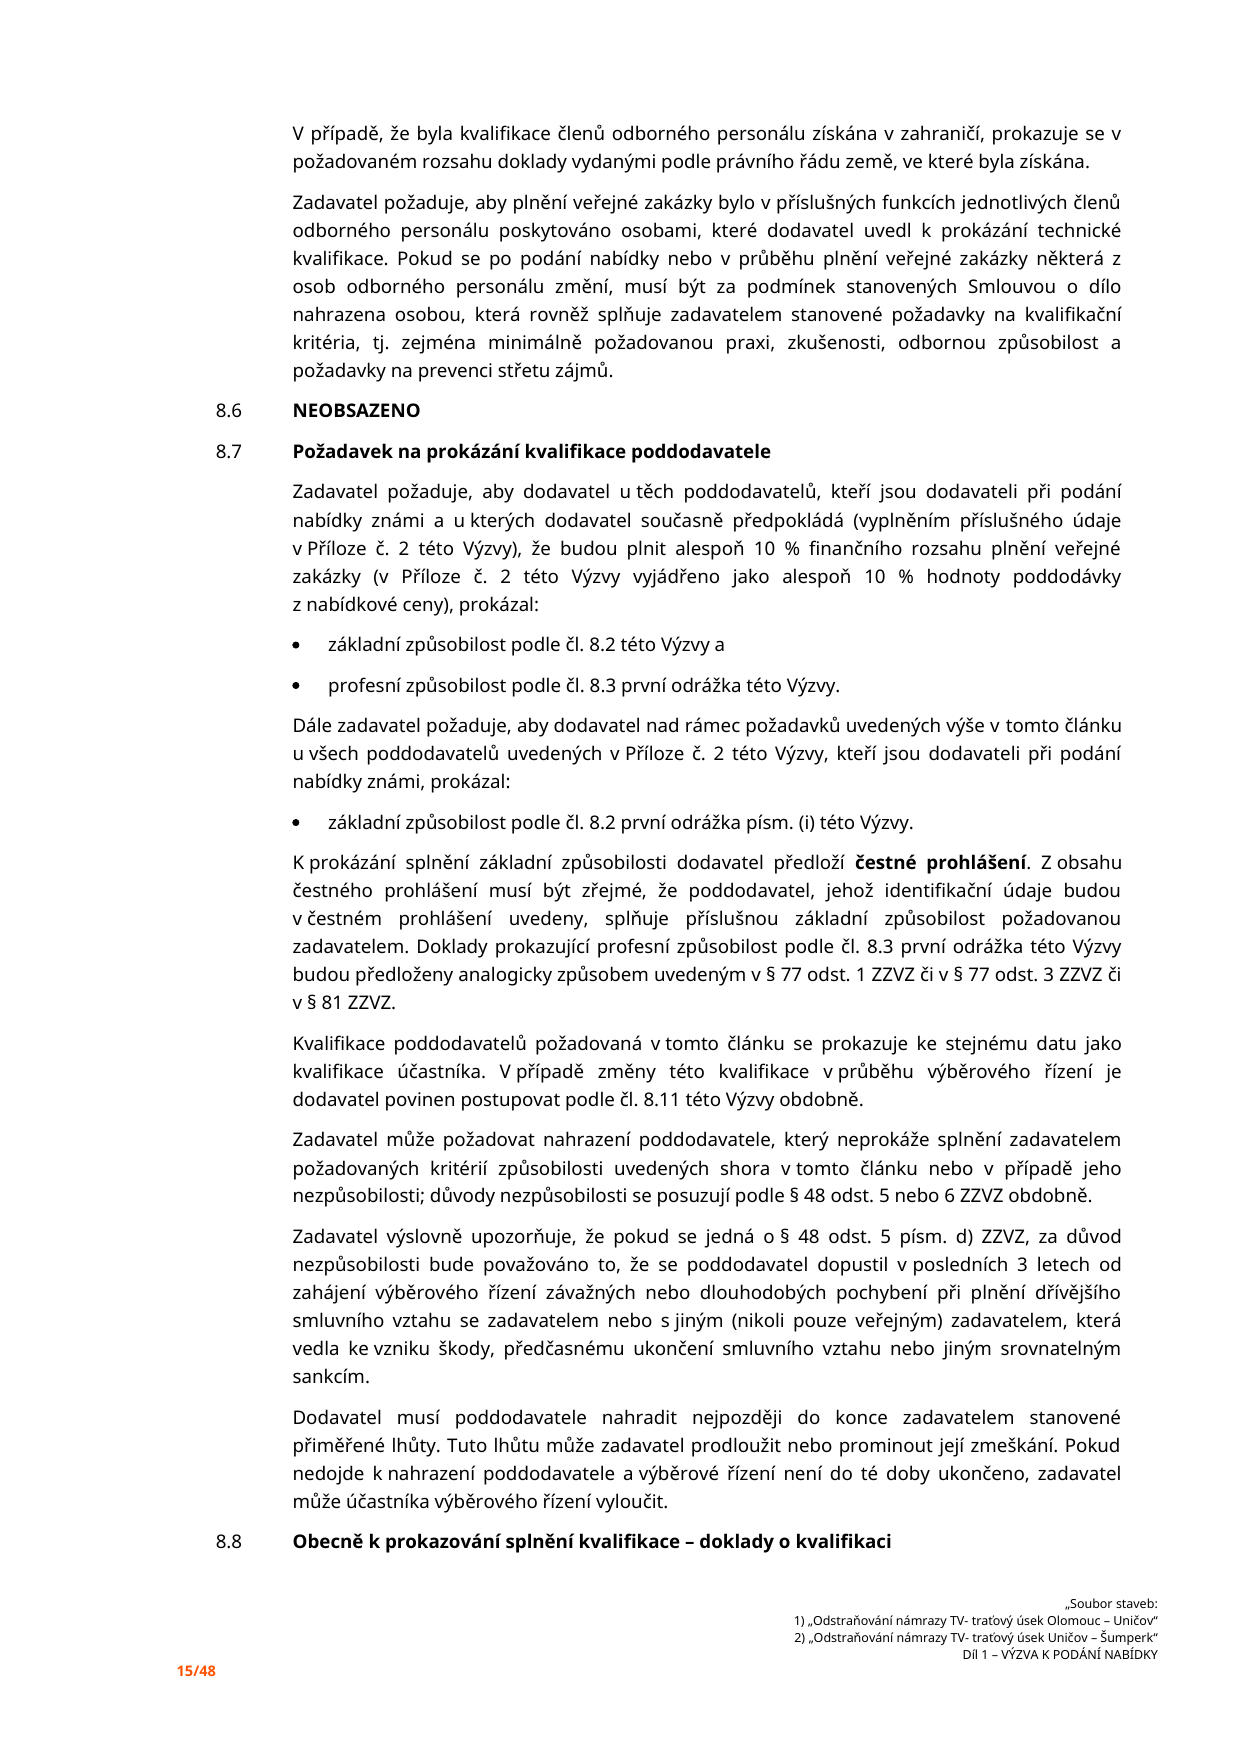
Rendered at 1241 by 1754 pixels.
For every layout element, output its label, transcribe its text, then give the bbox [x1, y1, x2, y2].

text NEOBSAZENO [216, 398, 1122, 423]
text K prokázání splnění základní způsobilosti dodavatel předloží čestné prohlášení. Z obsahu čestného prohlášení musí být zřejmé, že poddodavatel, jehož identifikační údaje budou v čestném prohlášení uvedeny, splňuje příslušnou základní způsobilost požadovanou zadavatelem. Doklady prokazující profesní způsobilost podle čl. 8.3 první odrážka této Výzvy budou předloženy analogicky způsobem uvedeným v § 77 odst. 1 ZZVZ či v § 77 odst. 3 ZZVZ či v § 81 ZZVZ. [292, 849, 1122, 1015]
text Zadavatel výslovně upozorňuje, že pokud se jedná o § 48 odst. 5 písm. d) ZZVZ, za důvod nezpůsobilosti bude považováno to, že se poddodavatel dopustil v posledních 3 letech od zahájení výběrového řízení závažných nebo dlouhodobých pochybení při plnění dřívějšího smluvního vztahu se zadavatelem nebo s jiným (nikoli pouze veřejným) zadavatelem, která vedla ke vzniku škody, předčasnému ukončení smluvního vztahu nebo jiným srovnatelným sankcím. [292, 1223, 1122, 1389]
text V případě, že byla kvalifikace členů odborného personálu získána v zahraničí, prokazuje se v požadovaném rozsahu doklady vydanými podle právního řádu země, ve které byla získána. [292, 121, 1122, 174]
list Dodavatel musí poddodavatele nahradit nejpozději do konce zadavatelem stanovené přiměřené lhůty. Tuto lhůtu může zadavatel prodloužit nebo prominout její zmeškání. Pokud nedojde k nahrazení poddodavatele a výběrové řízení není do té doby ukončeno, zadavatel může účastníka výběrového řízení vyloučit. [292, 1404, 1122, 1513]
text Zadavatel požaduje, aby plnění veřejné zakázky bylo v příslušných funkcích jednotlivých členů odborného personálu poskytováno osobami, které dodavatel uvedl k prokázání technické kvalifikace. Pokud se po podání nabídky nebo v průběhu plnění veřejné zakázky některá z osob odborného personálu změní, musí být za podmínek stanovených Smlouvou o dílo nahrazena osobou, která rovněž splňuje zadavatelem stanovené požadavky na kvalifikační kritéria, tj. zejména minimálně požadovanou praxi, zkušenosti, odbornou způsobilost a požadavky na prevenci střetu zájmů. [292, 189, 1122, 383]
text Dále zadavatel požaduje, aby dodavatel nad rámec požadavků uvedených výše v tomto článku u všech poddodavatelů uvedených v Příloze č. 2 této Výzvy, kteří jsou dodavateli při podání nabídky známi, prokázal: [292, 712, 1122, 794]
text profesní způsobilost podle čl. 8.3 první odrážka této Výzvy. [292, 672, 1122, 697]
text Kvalifikace poddodavatelů požadovaná v tomto článku se prokazuje ke stejnému datu jako kvalifikace účastníka. V případě změny této kvalifikace v průběhu výběrového řízení je dodavatel povinen postupovat podle čl. 8.11 této Výzvy obdobně. [292, 1030, 1122, 1112]
text základní způsobilost podle čl. 8.2 první odrážka písm. (i) této Výzvy. [292, 809, 1122, 834]
text Zadavatel požaduje, aby dodavatel u těch poddodavatelů, kteří jsou dodavateli při podání nabídky známi a u kterých dodavatel současně předpokládá (vyplněním příslušného údaje v Příloze č. 2 této Výzvy), že budou plnit alespoň 10 % finančního rozsahu plnění veřejné zakázky (v Příloze č. 2 této Výzvy vyjádřeno jako alespoň 10 % hodnoty poddodávky z nabídkové ceny), prokázal: [292, 479, 1122, 616]
text základní způsobilost podle čl. 8.2 této Výzvy a [292, 631, 1122, 657]
text Požadavek na prokázání kvalifikace poddodavatele [216, 438, 1122, 464]
text Zadavatel může požadovat nahrazení poddodavatele, který neprokáže splnění zadavatelem požadovaných kritérií způsobilosti uvedených shora v tomto článku nebo v případě jeho nezpůsobilosti; důvody nezpůsobilosti se posuzují podle § 48 odst. 5 nebo 6 ZZVZ obdobně. [292, 1127, 1122, 1208]
text Obecně k prokazování splnění kvalifikace – doklady o kvalifikaci [216, 1528, 1122, 1554]
